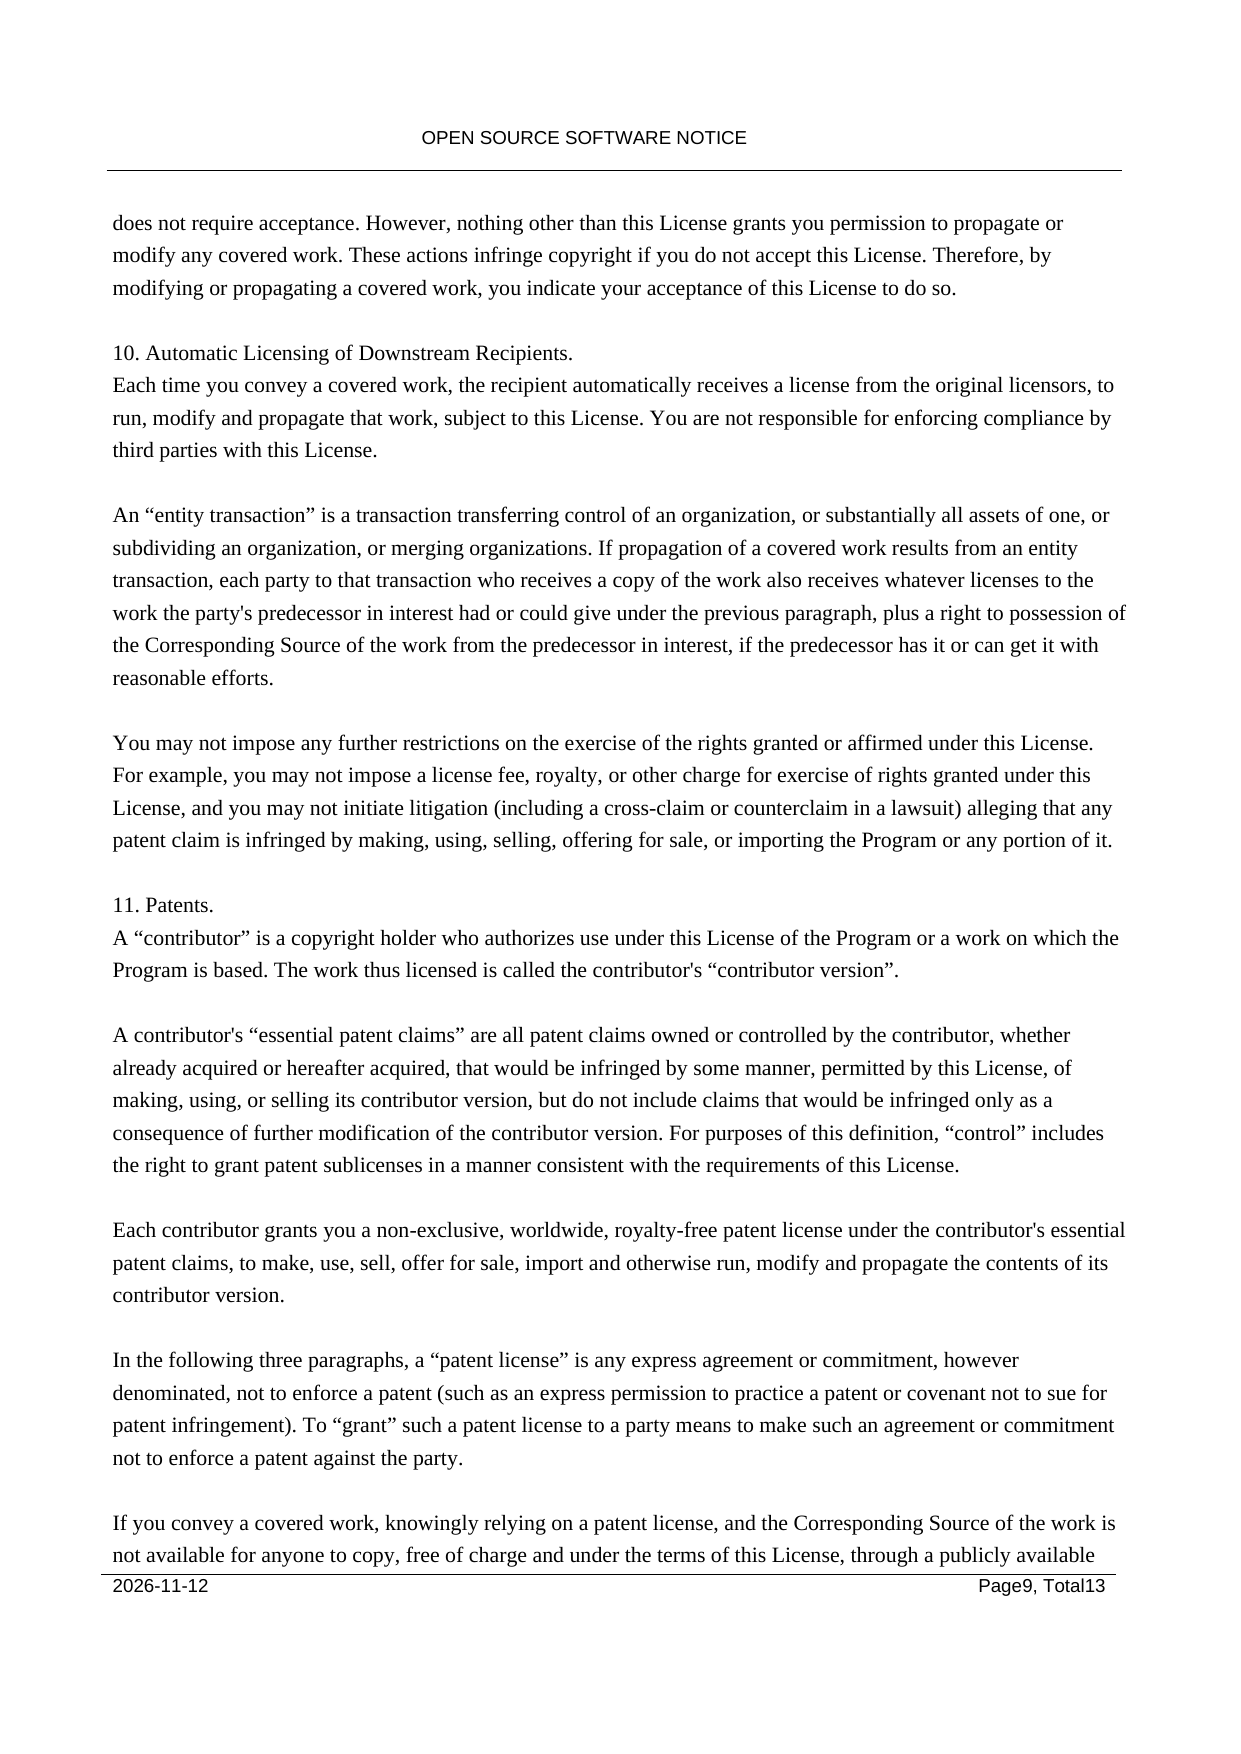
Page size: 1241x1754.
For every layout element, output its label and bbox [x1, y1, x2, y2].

text [112, 206, 1128, 1571]
